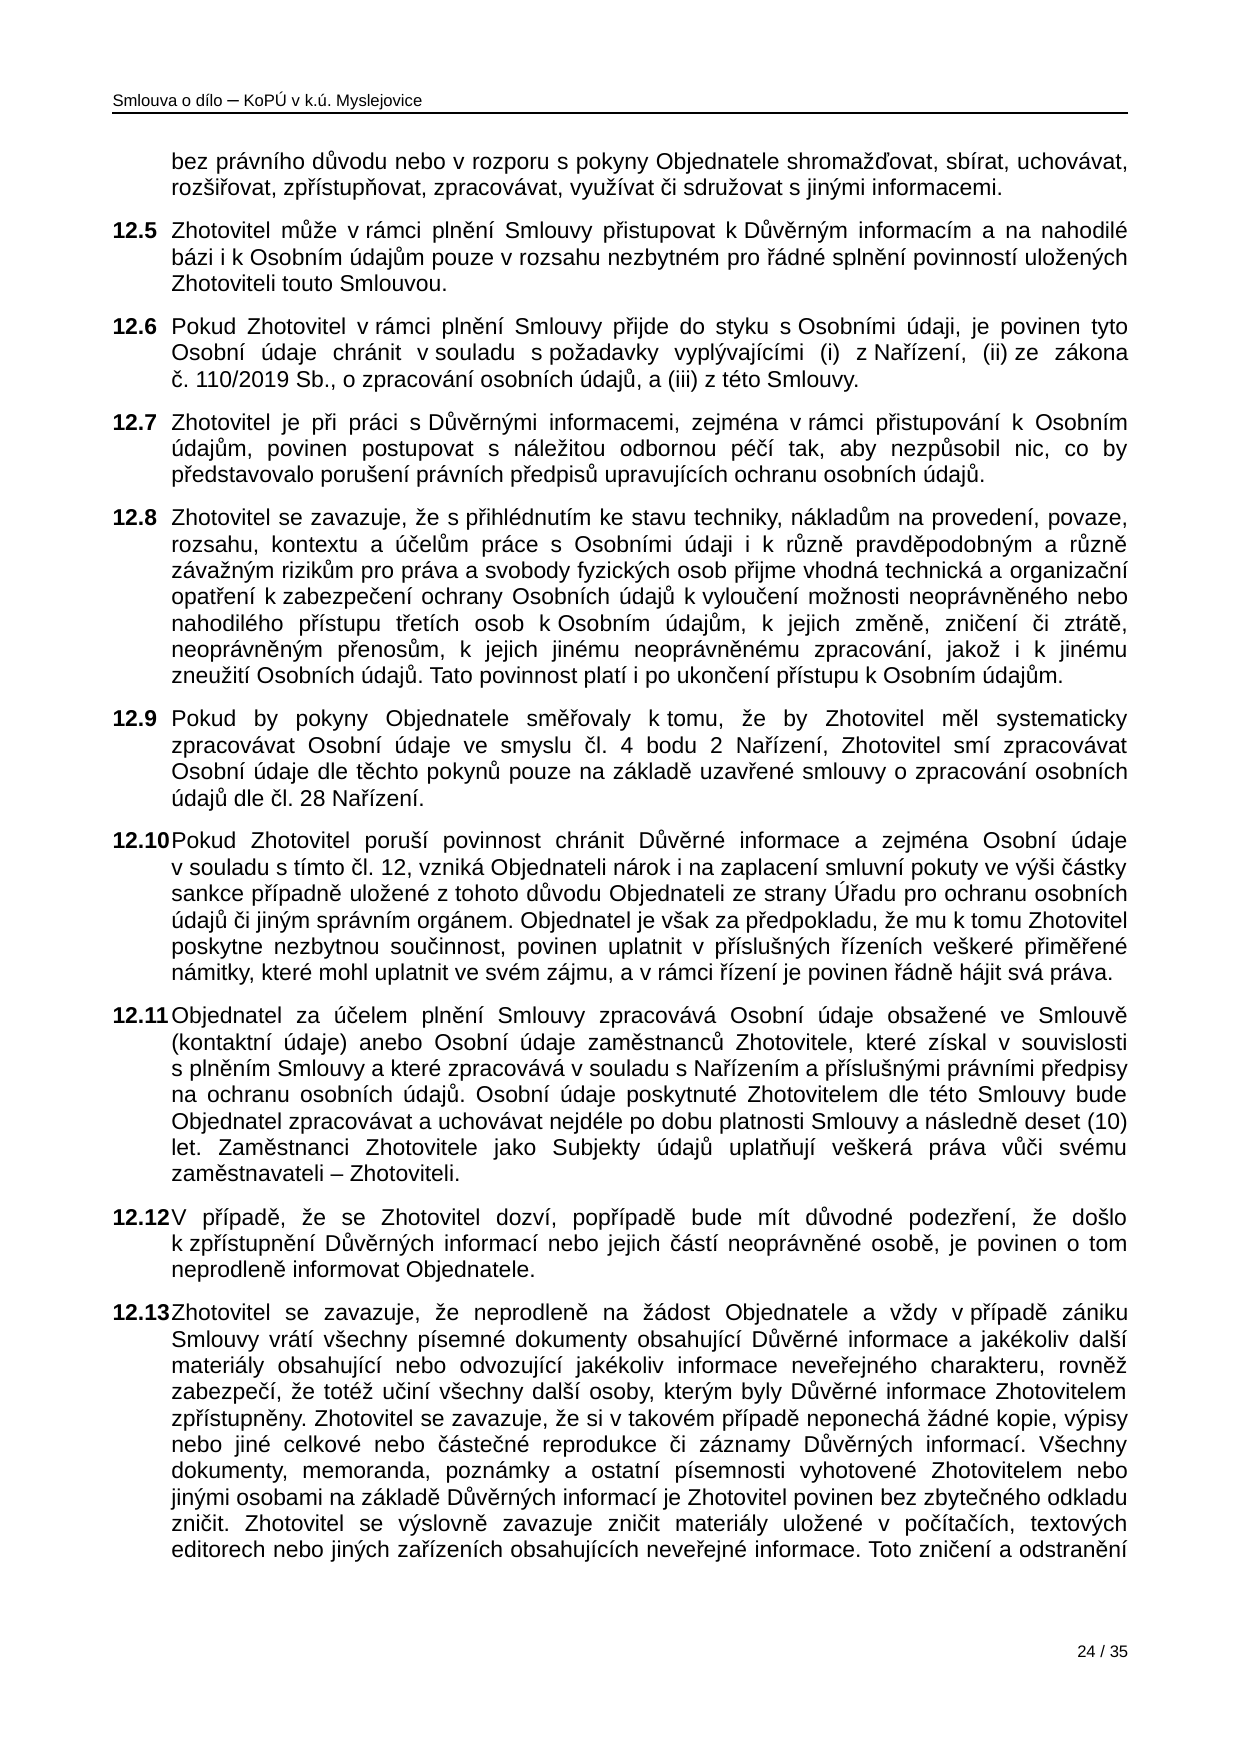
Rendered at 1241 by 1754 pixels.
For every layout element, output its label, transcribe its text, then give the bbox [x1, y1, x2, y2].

text Objednatel za účelem plnění Smlouvy zpracovává Osobní údaje obsažené ve Smlouvě (kontaktní údaje) anebo Osobní údaje zaměstnanců Zhotovitele, které získal v souvislosti s plněním Smlouvy a které zpracovává v souladu s Nařízením a příslušnými právními předpisy na ochranu osobních údajů. Osobní údaje poskytnuté Zhotovitelem dle této Smlouvy bude Objednatel zpracovávat a uchovávat nejdéle po dobu platnosti Smlouvy a následně deset (10) let. Zaměstnanci Zhotovitele jako Subjekty údajů uplatňují veškerá práva vůči svému zaměstnavateli – Zhotoviteli. [112, 1002, 1128, 1187]
text V případě, že se Zhotovitel dozví, popřípadě bude mít důvodné podezření, že došlo k zpřístupnění Důvěrných informací nebo jejich částí neoprávněné osobě, je povinen o tom neprodleně informovat Objednatele. [112, 1203, 1128, 1282]
text Pokud by pokyny Objednatele směřovaly k tomu, že by Zhotovitel měl systematicky zpracovávat Osobní údaje ve smyslu čl. 4 bodu 2 Nařízení, Zhotovitel smí zpracovávat Osobní údaje dle těchto pokynů pouze na základě uzavřené smlouvy o zpracování osobních údajů dle čl. 28 Nařízení. [112, 705, 1128, 811]
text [112, 148, 1128, 200]
text Pokud Zhotovitel v rámci plnění Smlouvy přijde do styku s Osobními údaji, je povinen tyto Osobní údaje chránit v souladu s požadavky vyplývajícími (i) z Nařízení, (ii) ze zákona č. 110/2019 Sb., o zpracování osobních údajů, a (iii) z této Smlouvy. [112, 313, 1128, 392]
text Zhotovitel se zavazuje, že s přihlédnutím ke stavu techniky, nákladům na provedení, povaze, rozsahu, kontextu a účelům práce s Osobními údaji i k různě pravděpodobným a různě závažným rizikům pro práva a svobody fyzických osob přijme vhodná technická a organizační opatření k zabezpečení ochrany Osobních údajů k vyloučení možnosti neoprávněného nebo nahodilého přístupu třetích osob k Osobním údajům, k jejich změně, zničení či ztrátě, neoprávněným přenosům, k jejich jinému neoprávněnému zpracování, jakož i k jinému zneužití Osobních údajů. Tato povinnost platí i po ukončení přístupu k Osobním údajům. [112, 504, 1128, 689]
text Zhotovitel může v rámci plnění Smlouvy přistupovat k Důvěrným informacím a na nahodilé bázi i k Osobním údajům pouze v rozsahu nezbytném pro řádné splnění povinností uložených Zhotoviteli touto Smlouvou. [112, 217, 1128, 296]
text Pokud Zhotovitel poruší povinnost chránit Důvěrné informace a zejména Osobní údaje v souladu s tímto čl. 12, vzniká Objednateli nárok i na zaplacení smluvní pokuty ve výši částky sankce případně uložené z tohoto důvodu Objednateli ze strany Úřadu pro ochranu osobních údajů či jiným správním orgánem. Objednatel je však za předpokladu, že mu k tomu Zhotovitel poskytne nezbytnou součinnost, povinen uplatnit v příslušných řízeních veškeré přiměřené námitky, které mohl uplatnit ve svém zájmu, a v rámci řízení je povinen řádně hájit svá práva. [112, 827, 1128, 986]
text Zhotovitel je při práci s Důvěrnými informacemi, zejména v rámci přistupování k Osobním údajům, povinen postupovat s náležitou odbornou péčí tak, aby nezpůsobil nic, co by představovalo porušení právních předpisů upravujících ochranu osobních údajů. [112, 408, 1128, 488]
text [112, 1299, 1128, 1563]
